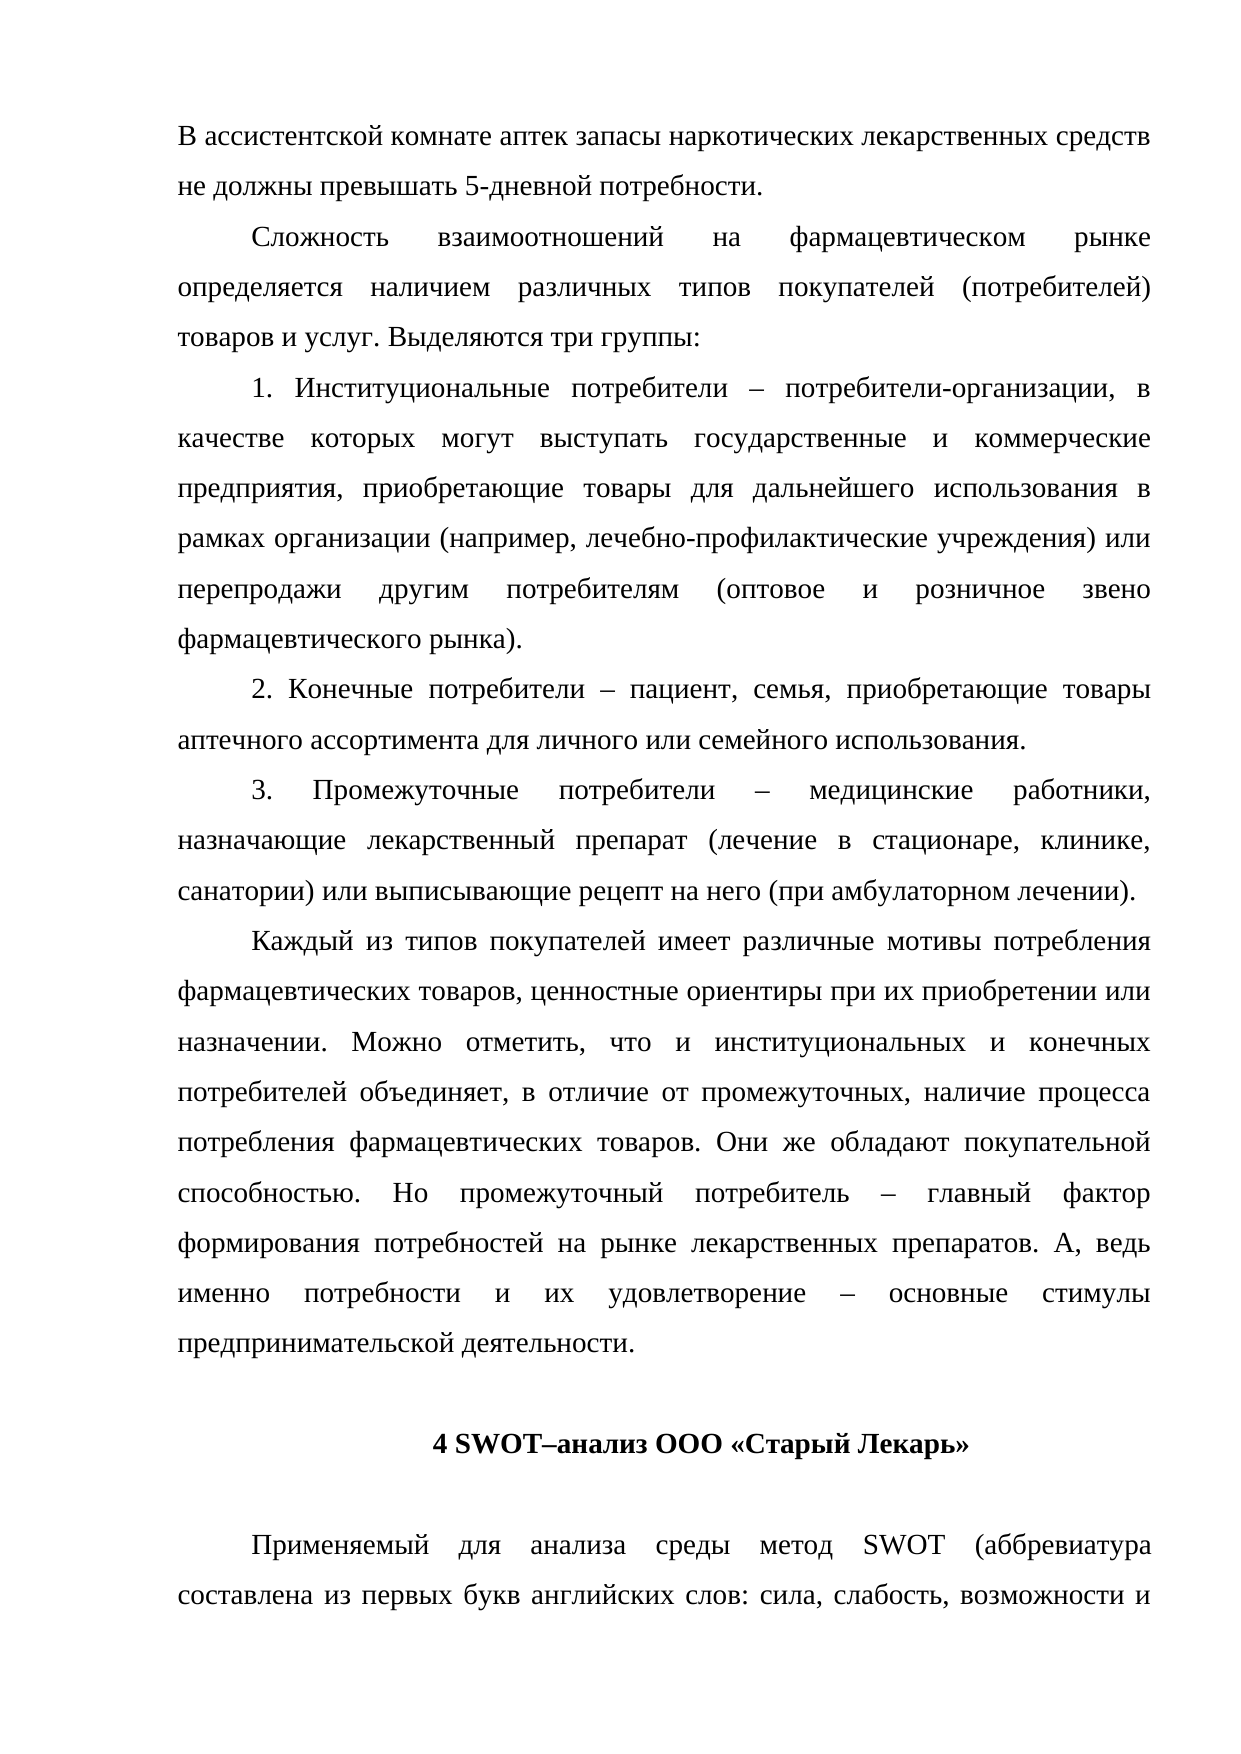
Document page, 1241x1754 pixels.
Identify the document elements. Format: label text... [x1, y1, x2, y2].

text 1. Институциональные потребители – потребители-организации, в качестве которых могут выступать государственные и коммерческие предприятия, приобретающие товары для дальнейшего использования в рамках организации (например, лечебно-профилактические учреждения) или перепродажи другим потребителям (оптовое и розничное звено фармацевтического рынка). [177, 370, 1152, 655]
text 2. Конечные потребители – пациент, семья, приобретающие товары аптечного ассортимента для личного или семейного использования. [177, 672, 1152, 755]
text Сложность взаимоотношений на фармацевтическом рынке определяется наличием различных типов покупателей (потребителей) товаров и услуг. Выделяются три группы: [177, 219, 1152, 353]
text Каждый из типов покупателей имеет различные мотивы потребления фармацевтических товаров, ценностные ориентиры при их приобретении или назначении. Можно отметить, что и институциональных и конечных потребителей объединяет, в отличие от промежуточных, наличие процесса потребления фармацевтических товаров. Они же обладают покупательной способностью. Но промежуточный потребитель – главный фактор формирования потребностей на рынке лекарственных препаратов. А, ведь именно потребности и их удовлетворение – основные стимулы предпринимательской деятельности. [177, 923, 1152, 1359]
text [177, 118, 1152, 202]
text 3. Промежуточные потребители – медицинские работники, назначающие лекарственный препарат (лечение в стационаре, клинике, санатории) или выписывающие рецепт на него (при амбулаторном лечении). [177, 772, 1152, 906]
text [177, 1527, 1152, 1611]
text 4 SWOT–анализ ООО «Старый Лекарь» [177, 1426, 1152, 1460]
